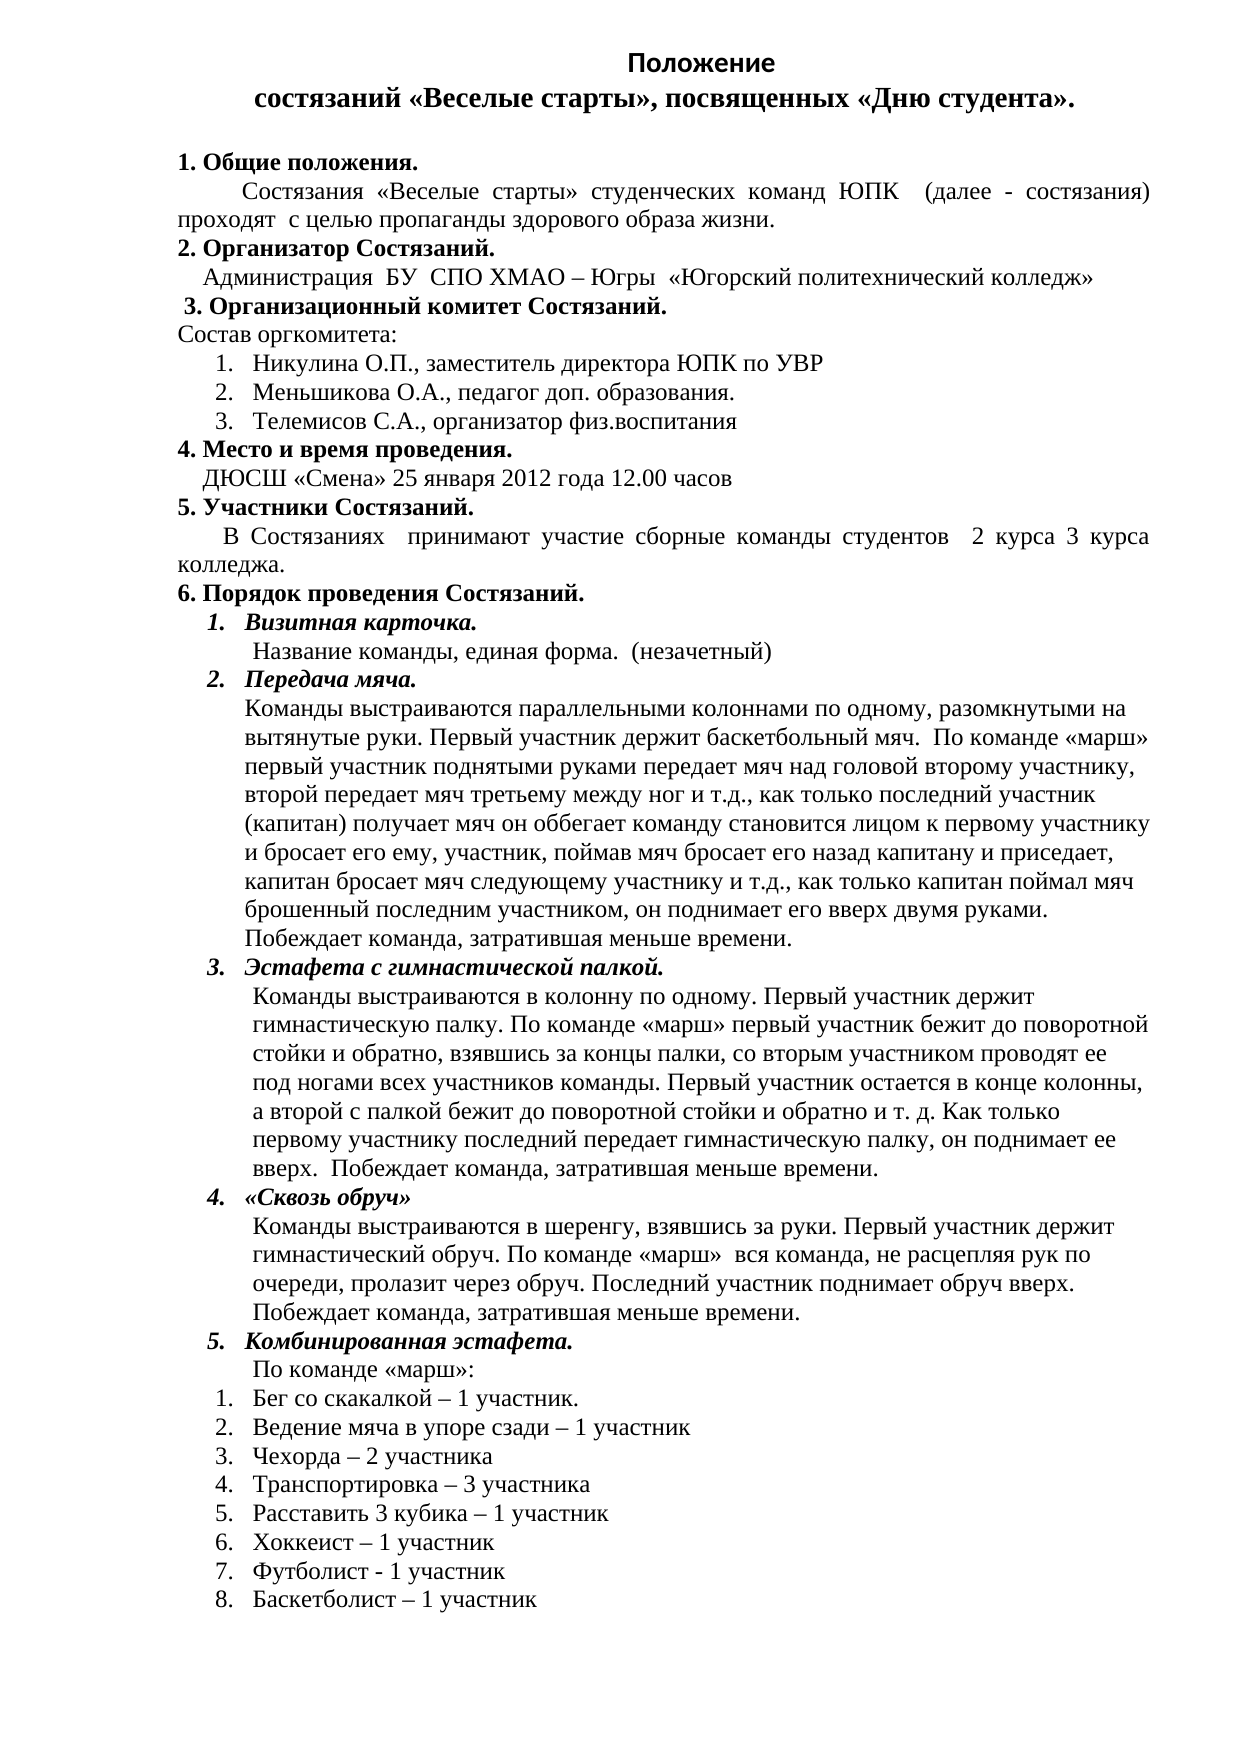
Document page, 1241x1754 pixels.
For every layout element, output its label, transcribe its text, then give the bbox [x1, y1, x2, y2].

list Транспортировка – 3 участника [215, 1469, 1152, 1498]
text 4. Место и время проведения. [177, 434, 1152, 463]
list Команды выстраиваются параллельными колоннами по одному, разомкнутыми на вытянутые руки. Первый участник держит баскетбольный мяч. По команде «марш» первый участник поднятыми руками передает мяч над головой второму участнику, второй передает мяч третьему между ног и т.д., как только последний участник (капитан) получает мяч он оббегает команду становится лицом к первому участнику и бросает его ему, участник, поймав мяч бросает его назад капитану и приседает, капитан бросает мяч следующему участнику и т.д., как только капитан поймал мяч брошенный последним участником, он поднимает его вверх двумя руками. Побеждает команда, затратившая меньше времени. [244, 693, 1152, 952]
text ДЮСШ «Смена» 25 января 2012 года 12.00 часов [177, 463, 1152, 492]
list Название команды, единая форма. (незачетный) [252, 636, 1152, 664]
text Положение [177, 44, 1152, 80]
list Никулина О.П., заместитель директора ЮПК по УВР [215, 348, 1152, 377]
text Состязания «Веселые старты» студенческих команд ЮПК (далее - состязания) проходят с целью пропаганды здорового образа жизни. [177, 176, 1152, 233]
text Администрация БУ СПО ХМАО – Югры «Югорский политехнический колледж» [177, 262, 1152, 291]
list Визитная карточка. [207, 607, 1152, 636]
list Команды выстраиваются в шеренгу, взявшись за руки. Первый участник держит гимнастический обруч. По команде «марш» вся команда, не расцепляя рук по очереди, пролазит через обруч. Последний участник поднимает обруч вверх. Побеждает команда, затратившая меньше времени. [252, 1211, 1152, 1326]
list Чехорда – 2 участника [215, 1441, 1152, 1469]
list Хоккеист – 1 участник [215, 1527, 1152, 1556]
list Футболист - 1 участник [215, 1556, 1152, 1584]
list Передача мяча. [207, 664, 1152, 693]
text 1. Общие положения. [177, 147, 1152, 176]
list Комбинированная эстафета. [207, 1326, 1152, 1354]
list «Сквозь обруч» [207, 1182, 1152, 1211]
text 5. Участники Состязаний. [177, 492, 1152, 521]
list Бег со скакалкой – 1 участник. [215, 1383, 1152, 1412]
list Меньшикова О.А., педагог доп. образования. [215, 377, 1152, 406]
list Телемисов С.А., организатор физ.воспитания [215, 406, 1152, 434]
list Эстафета с гимнастической палкой. [207, 952, 1152, 981]
list Команды выстраиваются в колонну по одному. Первый участник держит гимнастическую палку. По команде «марш» первый участник бежит до поворотной стойки и обратно, взявшись за концы палки, со вторым участником проводят ее под ногами всех участников команды. Первый участник остается в конце колонны, а второй с палкой бежит до поворотной стойки и обратно и т. д. Как только первому участнику последний передает гимнастическую палку, он поднимает ее вверх. Побеждает команда, затратившая меньше времени. [252, 981, 1152, 1182]
text 6. Порядок проведения Состязаний. [177, 578, 1152, 607]
text Состав оргкомитета: [177, 319, 1152, 348]
text 3. Организационный комитет Состязаний. [177, 291, 1152, 319]
list Ведение мяча в упоре сзади – 1 участник [215, 1412, 1152, 1441]
list Баскетболист – 1 участник [215, 1584, 1152, 1613]
list По команде «марш»: [252, 1354, 1152, 1383]
text В Состязаниях принимают участие сборные команды студентов 2 курса 3 курса колледжа. [177, 521, 1152, 578]
text состязаний «Веселые старты», посвященных «Дню студента». [177, 80, 1152, 113]
text 2. Организатор Состязаний. [177, 233, 1152, 262]
list Расставить 3 кубика – 1 участник [215, 1498, 1152, 1527]
